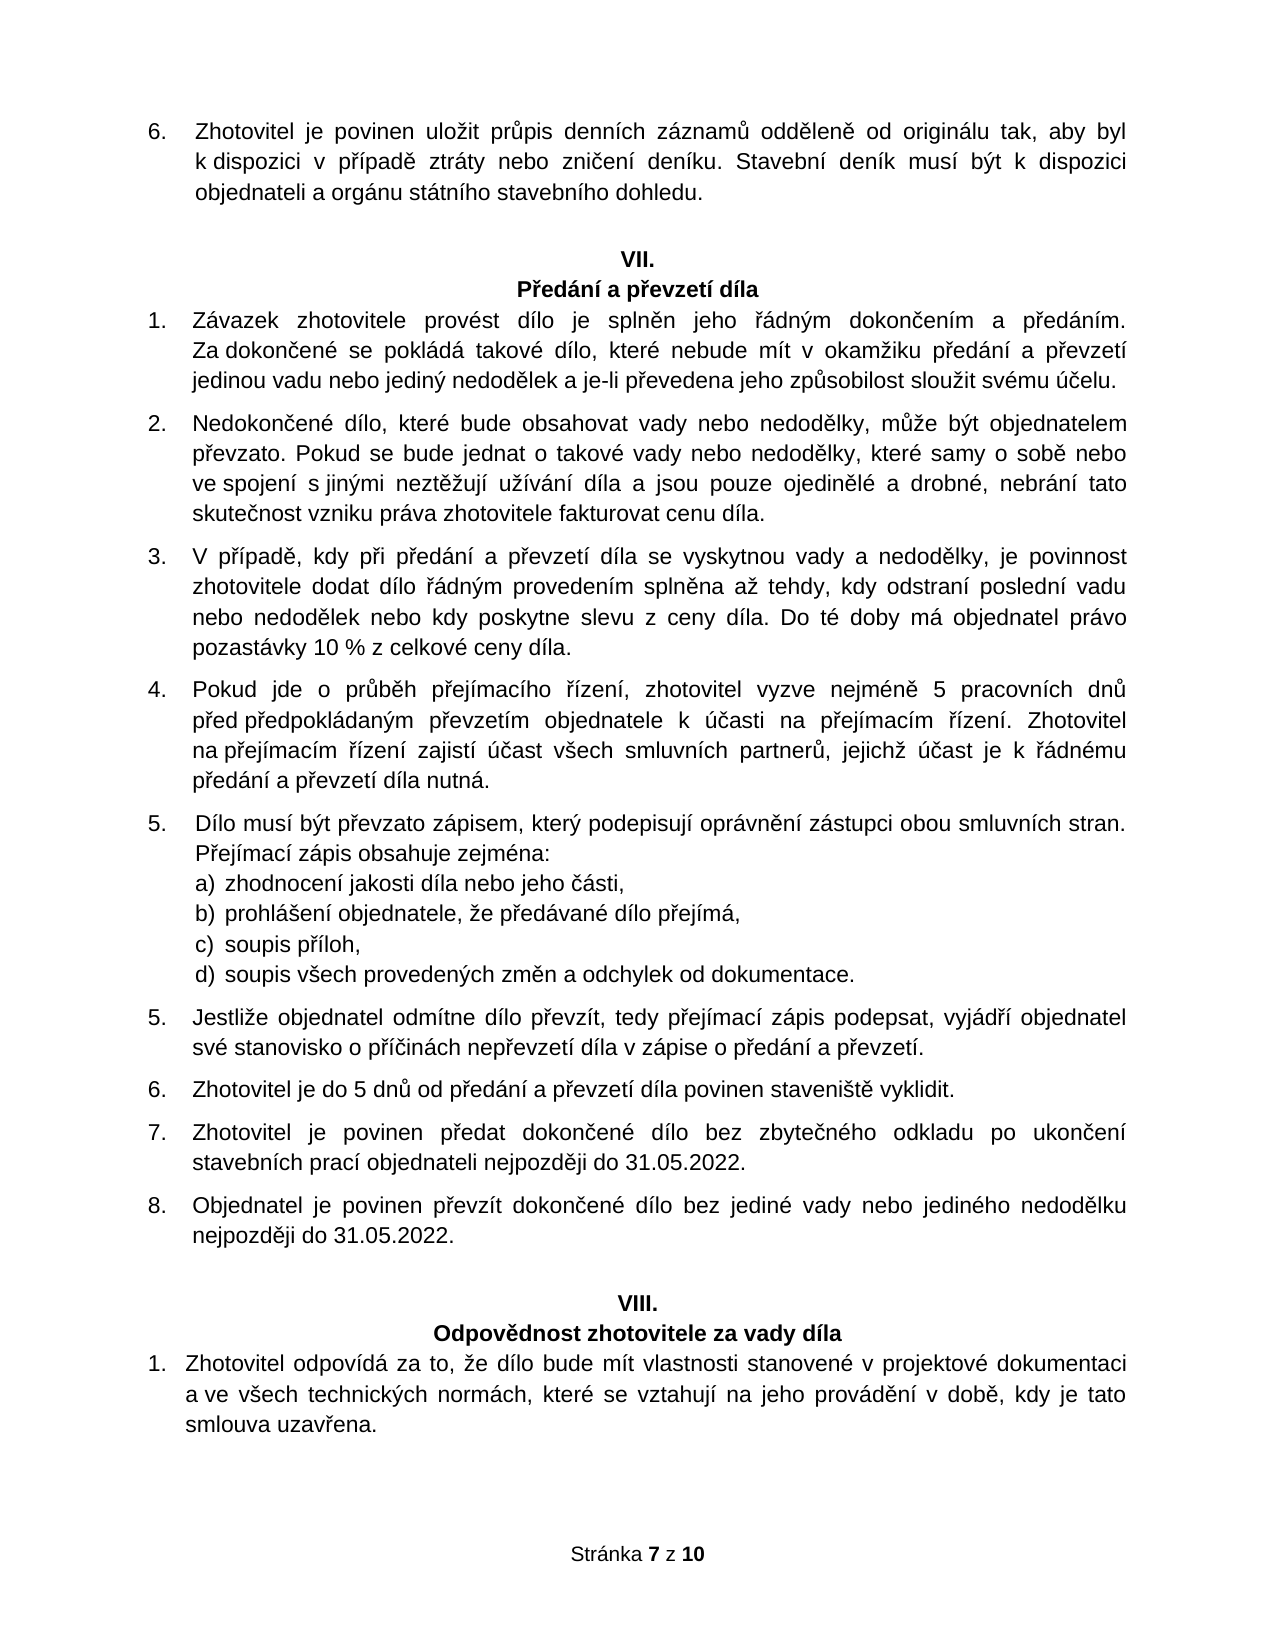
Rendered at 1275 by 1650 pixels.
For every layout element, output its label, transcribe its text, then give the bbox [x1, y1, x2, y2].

list Zhotovitel je do 5 dnů od předání a převzetí díla povinen staveniště vyklidit. [148, 1076, 1127, 1103]
text c) soupis příloh, [195, 931, 1127, 957]
list Pokud jde o průběh přejímacího řízení, zhotovitel vyzve nejméně 5 pracovních dnů před předpokládaným převzetím objednatele k účasti na přejímacím řízení. Zhotovitel na přejímacím řízení zajistí účast všech smluvních partnerů, jejichž účast je k řádnému předání a převzetí díla nutná. [148, 676, 1127, 793]
list Zhotovitel odpovídá za to, že dílo bude mít vlastnosti stanovené v projektové dokumentaci a ve všech technických normách, které se vztahují na jeho provádění v době, kdy je tato smlouva uzavřena. [148, 1350, 1127, 1437]
text VIII. Odpovědnost zhotovitele za vady díla [148, 1290, 1127, 1347]
list Nedokončené dílo, které bude obsahovat vady nebo nedodělky, může být objednatelem převzato. Pokud se bude jednat o takové vady nebo nedodělky, které samy o sobě nebo ve spojení s jinými neztěžují užívání díla a jsou pouze ojedinělé a drobné, nebrání tato skutečnost vzniku práva zhotovitele fakturovat cenu díla. [148, 410, 1127, 527]
list Zhotovitel je povinen předat dokončené dílo bez zbytečného odkladu po ukončení stavebních prací objednateli nejpozději do 31.05.2022. [148, 1119, 1127, 1176]
list Jestliže objednatel odmítne dílo převzít, tedy přejímací zápis podepsat, vyjádří objednatel své stanovisko o příčinách nepřevzetí díla v zápise o předání a převzetí. [148, 1003, 1127, 1060]
text 6. Zhotovitel je povinen uložit průpis denních záznamů odděleně od originálu tak, aby byl k dispozici v případě ztráty nebo zničení deníku. Stavební deník musí být k dispozici objednateli a orgánu státního stavebního dohledu. [148, 118, 1127, 205]
list V případě, kdy při předání a převzetí díla se vyskytnou vady a nedodělky, je povinnost zhotovitele dodat dílo řádným provedením splněna až tehdy, kdy odstraní poslední vadu nebo nedodělek nebo kdy poskytne slevu z ceny díla. Do té doby má objednatel právo pozastávky 10 % z celkové ceny díla. [148, 543, 1127, 660]
text a) zhodnocení jakosti díla nebo jeho části, [195, 870, 1127, 897]
list Objednatel je povinen převzít dokončené dílo bez jediné vady nebo jediného nedodělku nejpozději do 31.05.2022. [148, 1192, 1127, 1249]
list Závazek zhotovitele provést dílo je splněn jeho řádným dokončením a předáním. Za dokončené se pokládá takové dílo, které nebude mít v okamžiku předání a převzetí jedinou vadu nebo jediný nedodělek a je-li převedena jeho způsobilost sloužit svému účelu. [148, 307, 1127, 393]
text d) soupis všech provedených změn a odchylek od dokumentace. [195, 961, 1127, 987]
text b) prohlášení objednatele, že předávané dílo přejímá, [195, 900, 1127, 927]
text 5. Dílo musí být převzato zápisem, který podepisují oprávnění zástupci obou smluvních stran. Přejímací zápis obsahuje zejména: [148, 810, 1127, 866]
text VII. Předání a převzetí díla [148, 246, 1127, 303]
